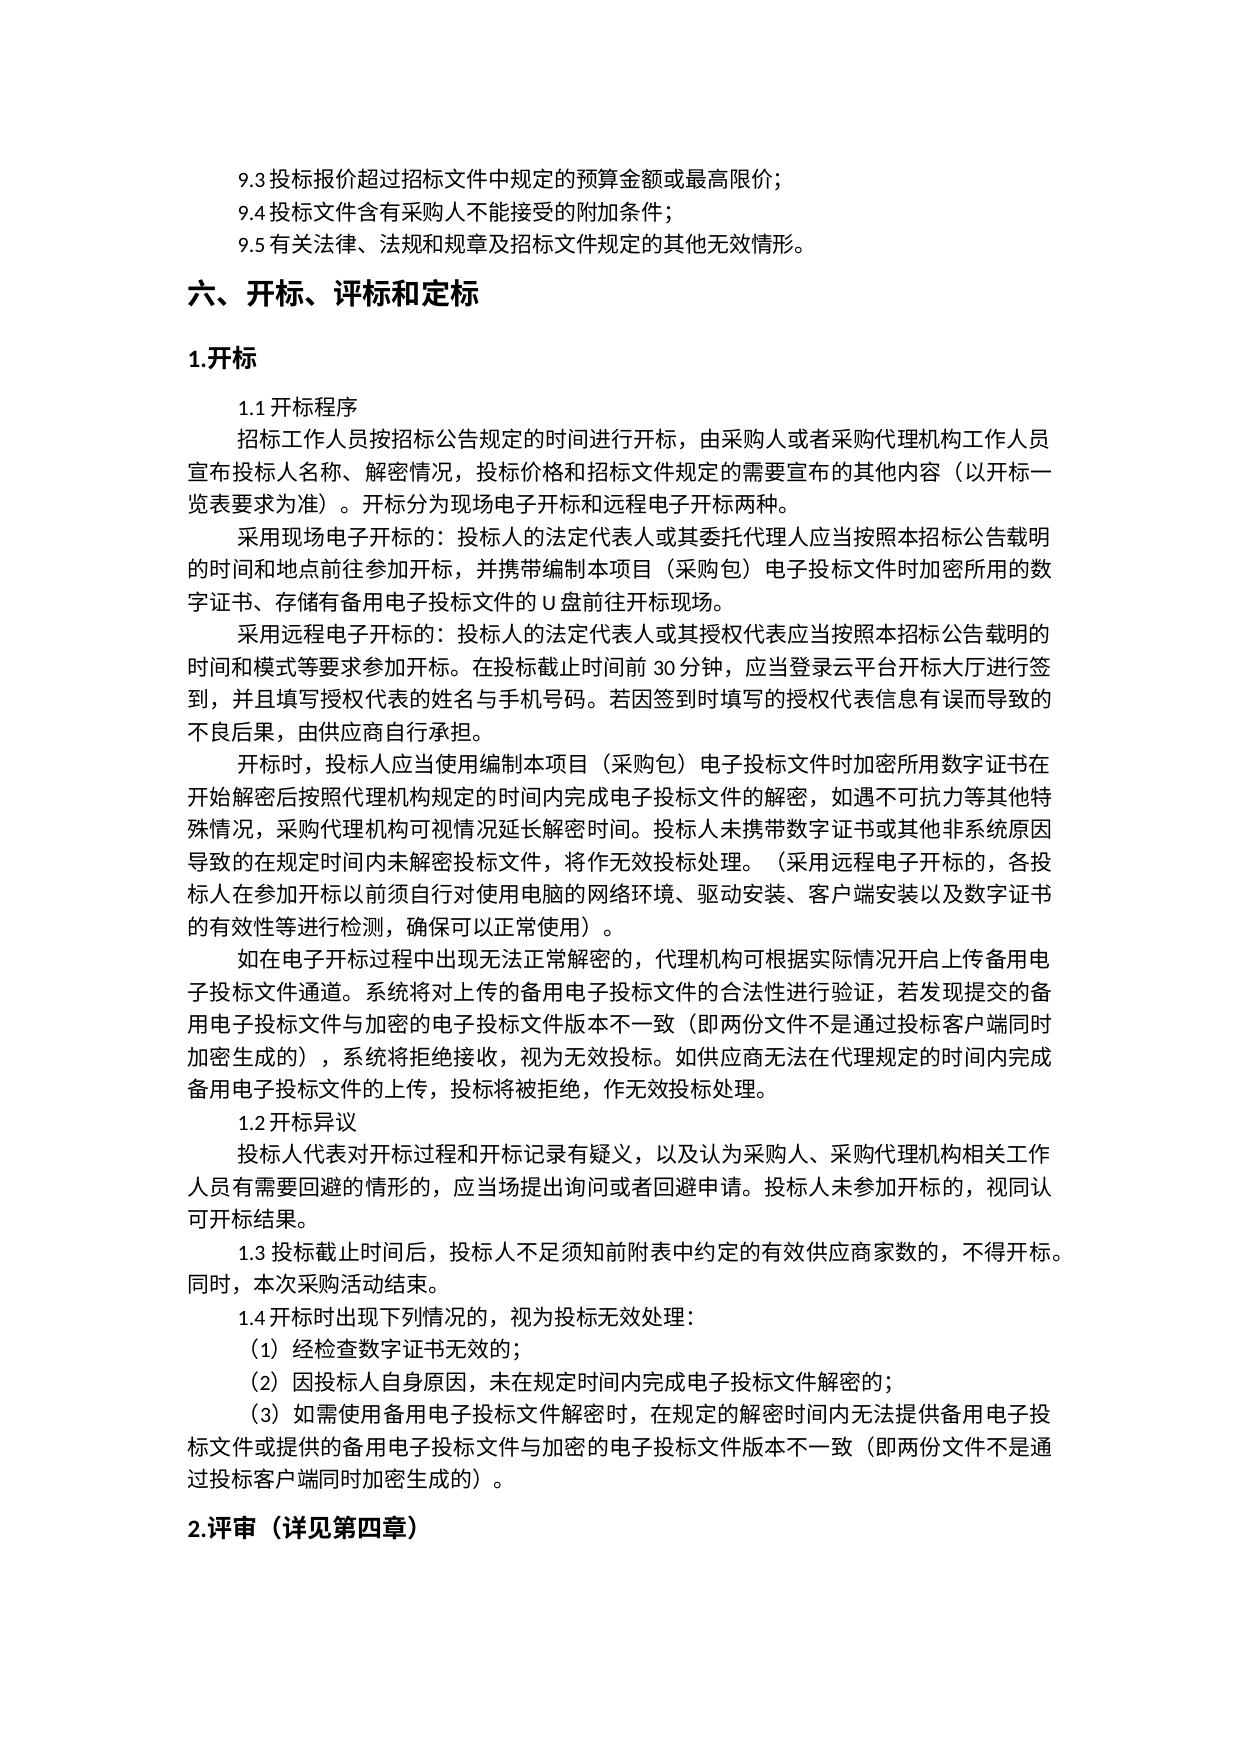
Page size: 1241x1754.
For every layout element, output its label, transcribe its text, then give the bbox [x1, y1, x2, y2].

text 1.4开标时出现下列情况的，视为投标无效处理： [187, 1299, 1053, 1332]
text （3）如需使用备用电子投标文件解密时，在规定的解密时间内无法提供备用电子投标文件或提供的备用电子投标文件与加密的电子投标文件版本不一致（即两份文件不是通过投标客户端同时加密生成的）。 [187, 1397, 1053, 1494]
text 如在电子开标过程中出现无法正常解密的，代理机构可根据实际情况开启上传备用电子投标文件通道。系统将对上传的备用电子投标文件的合法性进行验证，若发现提交的备用电子投标文件与加密的电子投标文件版本不一致（即两份文件不是通过投标客户端同时加密生成的），系统将拒绝接收，视为无效投标。如供应商无法在代理规定的时间内完成备用电子投标文件的上传，投标将被拒绝，作无效投标处理。 [187, 942, 1053, 1104]
text （1）经检查数字证书无效的； [187, 1332, 1053, 1364]
text 2.评审（详见第四章） [187, 1494, 1053, 1559]
text 投标人代表对开标过程和开标记录有疑义，以及认为采购人、采购代理机构相关工作人员有需要回避的情形的，应当场提出询问或者回避申请。投标人未参加开标的，视同认可开标结果。 [187, 1137, 1053, 1234]
text 1.开标 [187, 324, 1053, 389]
text 9.3投标报价超过招标文件中规定的预算金额或最高限价； [187, 162, 1053, 194]
text 1.3 投标截止时间后，投标人不足须知前附表中约定的有效供应商家数的，不得开标。同时，本次采购活动结束。 [187, 1234, 1053, 1299]
text 招标工作人员按招标公告规定的时间进行开标，由采购人或者采购代理机构工作人员宣布投标人名称、解密情况，投标价格和招标文件规定的需要宣布的其他内容（以开标一览表要求为准）。开标分为现场电子开标和远程电子开标两种。 [187, 422, 1053, 519]
text （2）因投标人自身原因，未在规定时间内完成电子投标文件解密的； [187, 1364, 1053, 1397]
text 1.2开标异议 [187, 1104, 1053, 1137]
text 采用现场电子开标的：投标人的法定代表人或其委托代理人应当按照本招标公告载明的时间和地点前往参加开标，并携带编制本项目（采购包）电子投标文件时加密所用的数字证书、存储有备用电子投标文件的U盘前往开标现场。 [187, 519, 1053, 617]
text 采用远程电子开标的：投标人的法定代表人或其授权代表应当按照本招标公告载明的时间和模式等要求参加开标。在投标截止时间前30分钟，应当登录云平台开标大厅进行签到，并且填写授权代表的姓名与手机号码。若因签到时填写的授权代表信息有误而导致的不良后果，由供应商自行承担。 [187, 617, 1053, 747]
text 9.5有关法律、法规和规章及招标文件规定的其他无效情形。 [187, 227, 1053, 259]
text 1.1 开标程序 [187, 389, 1053, 422]
text 9.4投标文件含有采购人不能接受的附加条件； [187, 194, 1053, 227]
text 六、开标、评标和定标 [187, 259, 1053, 324]
text 开标时，投标人应当使用编制本项目（采购包）电子投标文件时加密所用数字证书在开始解密后按照代理机构规定的时间内完成电子投标文件的解密，如遇不可抗力等其他特殊情况，采购代理机构可视情况延长解密时间。投标人未携带数字证书或其他非系统原因导致的在规定时间内未解密投标文件，将作无效投标处理。（采用远程电子开标的，各投标人在参加开标以前须自行对使用电脑的网络环境、驱动安装、客户端安装以及数字证书的有效性等进行检测，确保可以正常使用）。 [187, 747, 1053, 942]
